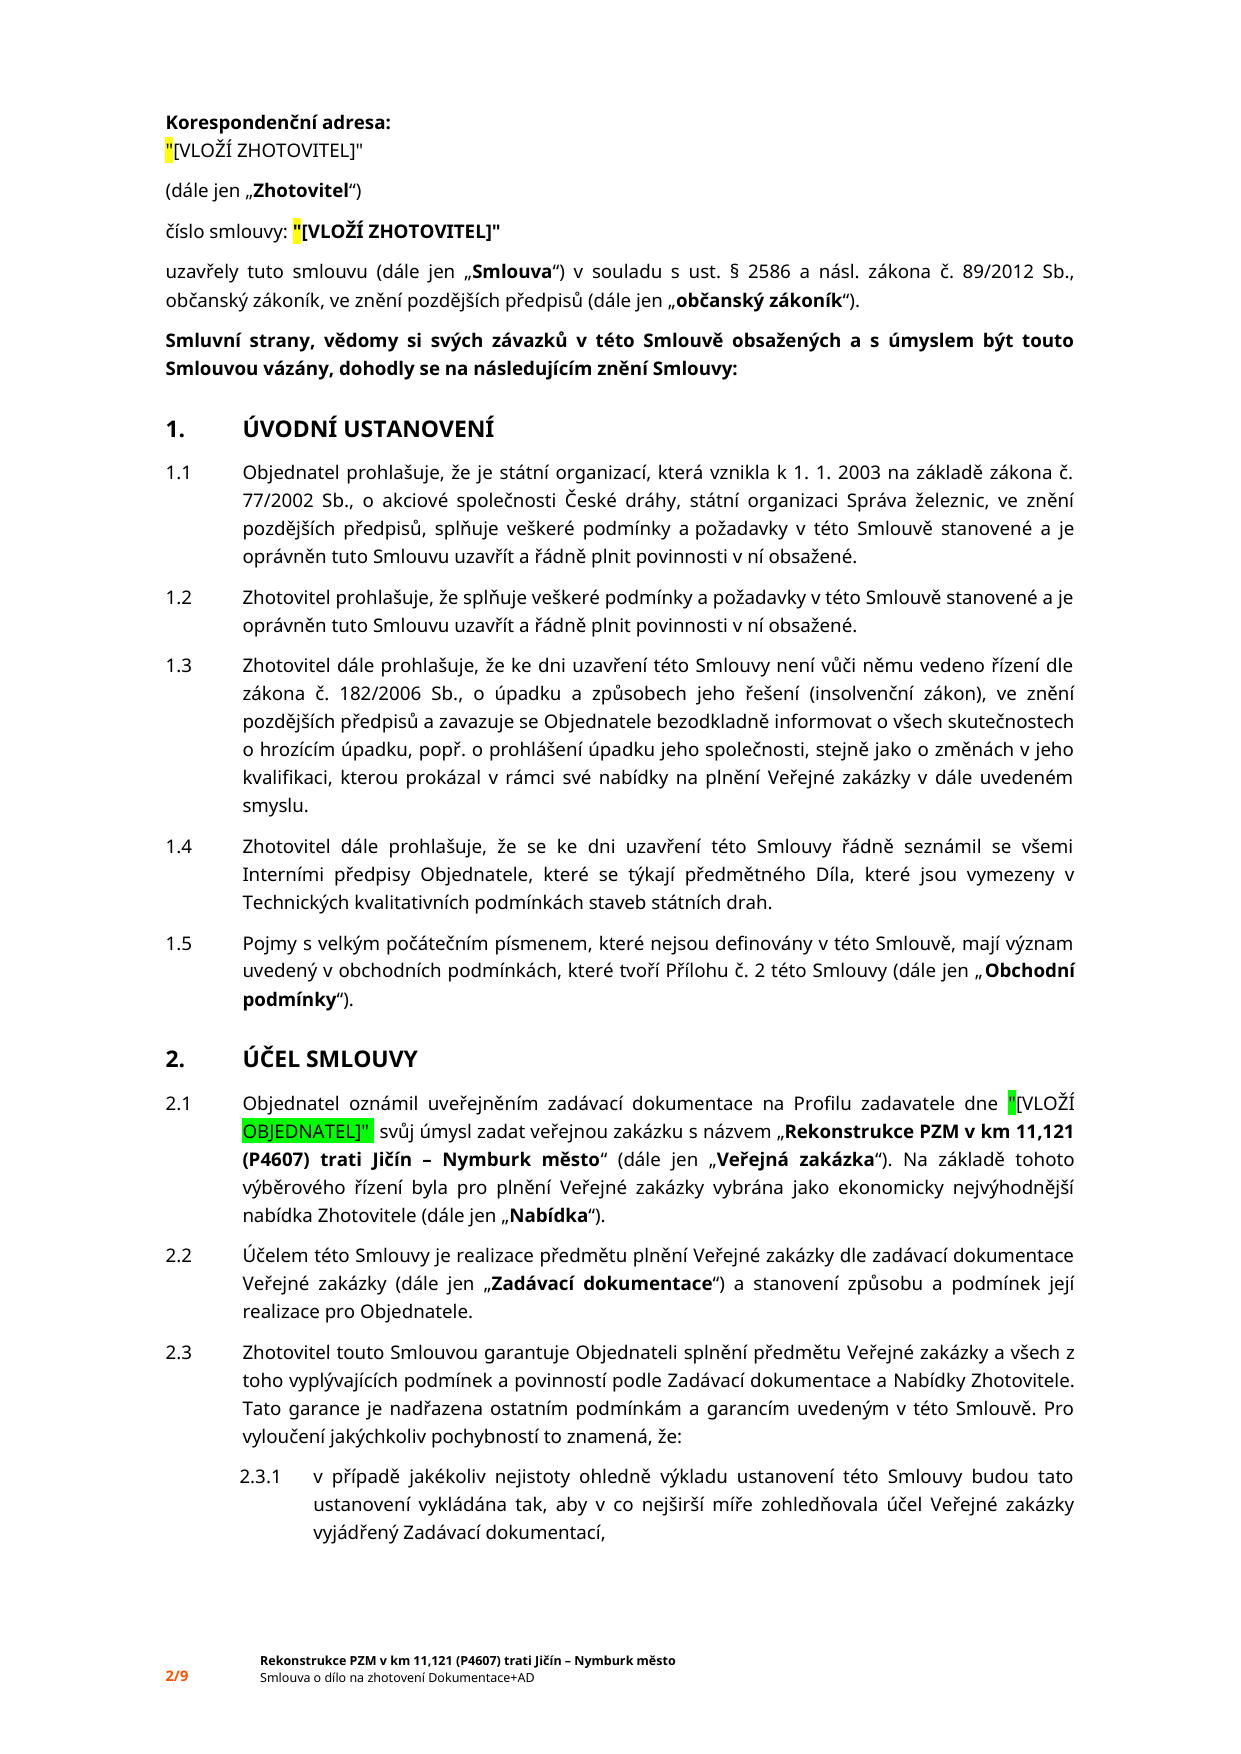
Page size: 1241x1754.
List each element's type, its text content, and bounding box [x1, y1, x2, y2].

text Zhotovitel touto Smlouvou garantuje Objednateli splnění předmětu Veřejné zakázky a všech z toho vyplývajících podmínek a povinností podle Zadávací dokumentace a Nabídky Zhotovitele. Tato garance je nadřazena ostatním podmínkám a garancím uvedeným v této Smlouvě. Pro vyloučení jakýchkoliv pochybností to znamená, že: [165, 1339, 1075, 1449]
text Zhotovitel dále prohlašuje, že se ke dni uzavření této Smlouvy řádně seznámil se všemi Interními předpisy Objednatele, které se týkají předmětného Díla, které jsou vymezeny v Technických kvalitativních podmínkách staveb státních drah. [165, 833, 1075, 915]
text Pojmy s velkým počátečním písmenem, které nejsou definovány v této Smlouvě, mají význam uvedený v obchodních podmínkách, které tvoří Přílohu č. 2 této Smlouvy (dále jen „Obchodní podmínky“). [165, 930, 1075, 1011]
text Zhotovitel prohlašuje, že splňuje veškeré podmínky a požadavky v této Smlouvě stanovené a je oprávněn tuto Smlouvu uzavřít a řádně plnit povinnosti v ní obsažené. [165, 584, 1075, 638]
text Zhotovitel dále prohlašuje, že ke dni uzavření této Smlouvy není vůči němu vedeno řízení dle zákona č. 182/2006 Sb., o úpadku a způsobech jeho řešení (insolvenční zákon), ve znění pozdějších předpisů a zavazuje se Objednatele bezodkladně informovat o všech skutečnostech o hrozícím úpadku, popř. o prohlášení úpadku jeho společnosti, stejně jako o změnách v jeho kvalifikaci, kterou prokázal v rámci své nabídky na plnění Veřejné zakázky v dále uvedeném smyslu. [165, 653, 1075, 818]
text Účelem této Smlouvy je realizace předmětu plnění Veřejné zakázky dle zadávací dokumentace Veřejné zakázky (dále jen „Zadávací dokumentace“) a stanovení způsobu a podmínek její realizace pro Objednatele. [165, 1242, 1075, 1324]
text ÚVODNÍ USTANOVENÍ [165, 413, 1075, 444]
text číslo smlouvy: [165, 218, 293, 244]
text (dále jen „Zhotovitel“) [165, 178, 1075, 203]
text ÚČEL SMLOUVY [165, 1043, 1075, 1074]
text číslo smlouvy: [301, 218, 1075, 244]
text Korespondenční adresa: [165, 109, 1075, 135]
list v případě jakékoliv nejistoty ohledně výkladu ustanovení této Smlouvy budou tato ustanovení vykládána tak, aby v co nejširší míře zohledňovala účel Veřejné zakázky vyjádřený Zadávací dokumentací, [239, 1464, 1075, 1545]
text uzavřely tuto smlouvu (dále jen „Smlouva“) v souladu s ust. § 2586 a násl. zákona č. 89/2012 Sb., občanský zákoník, ve znění pozdějších předpisů (dále jen „občanský zákoník“). [165, 259, 1075, 312]
text Objednatel oznámil uveřejněním zadávací dokumentace na Profilu zadavatele dne svůj úmysl zadat veřejnou zakázku s názvem „Rekonstrukce PZM v km 11,121 (P4607) trati Jičín – Nymburk město“ (dále jen „Veřejná zakázka“). Na základě tohoto výběrového řízení byla pro plnění Veřejné zakázky vybrána jako ekonomicky nejvýhodnější nabídka Zhotovitele (dále jen „Nabídka“). [165, 1090, 1075, 1227]
text Smluvní strany, vědomy si svých závazků v této Smlouvě obsažených a s úmyslem být touto Smlouvou vázány, dohodly se na následujícím znění Smlouvy: [165, 327, 1075, 381]
text Objednatel prohlašuje, že je státní organizací, která vznikla k 1. 1. 2003 na základě zákona č. 77/2002 Sb., o akciové společnosti České dráhy, státní organizaci Správa železnic, ve znění pozdějších předpisů, splňuje veškeré podmínky a požadavky v této Smlouvě stanovené a je oprávněn tuto Smlouvu uzavřít a řádně plnit povinnosti v ní obsažené. [165, 459, 1075, 569]
